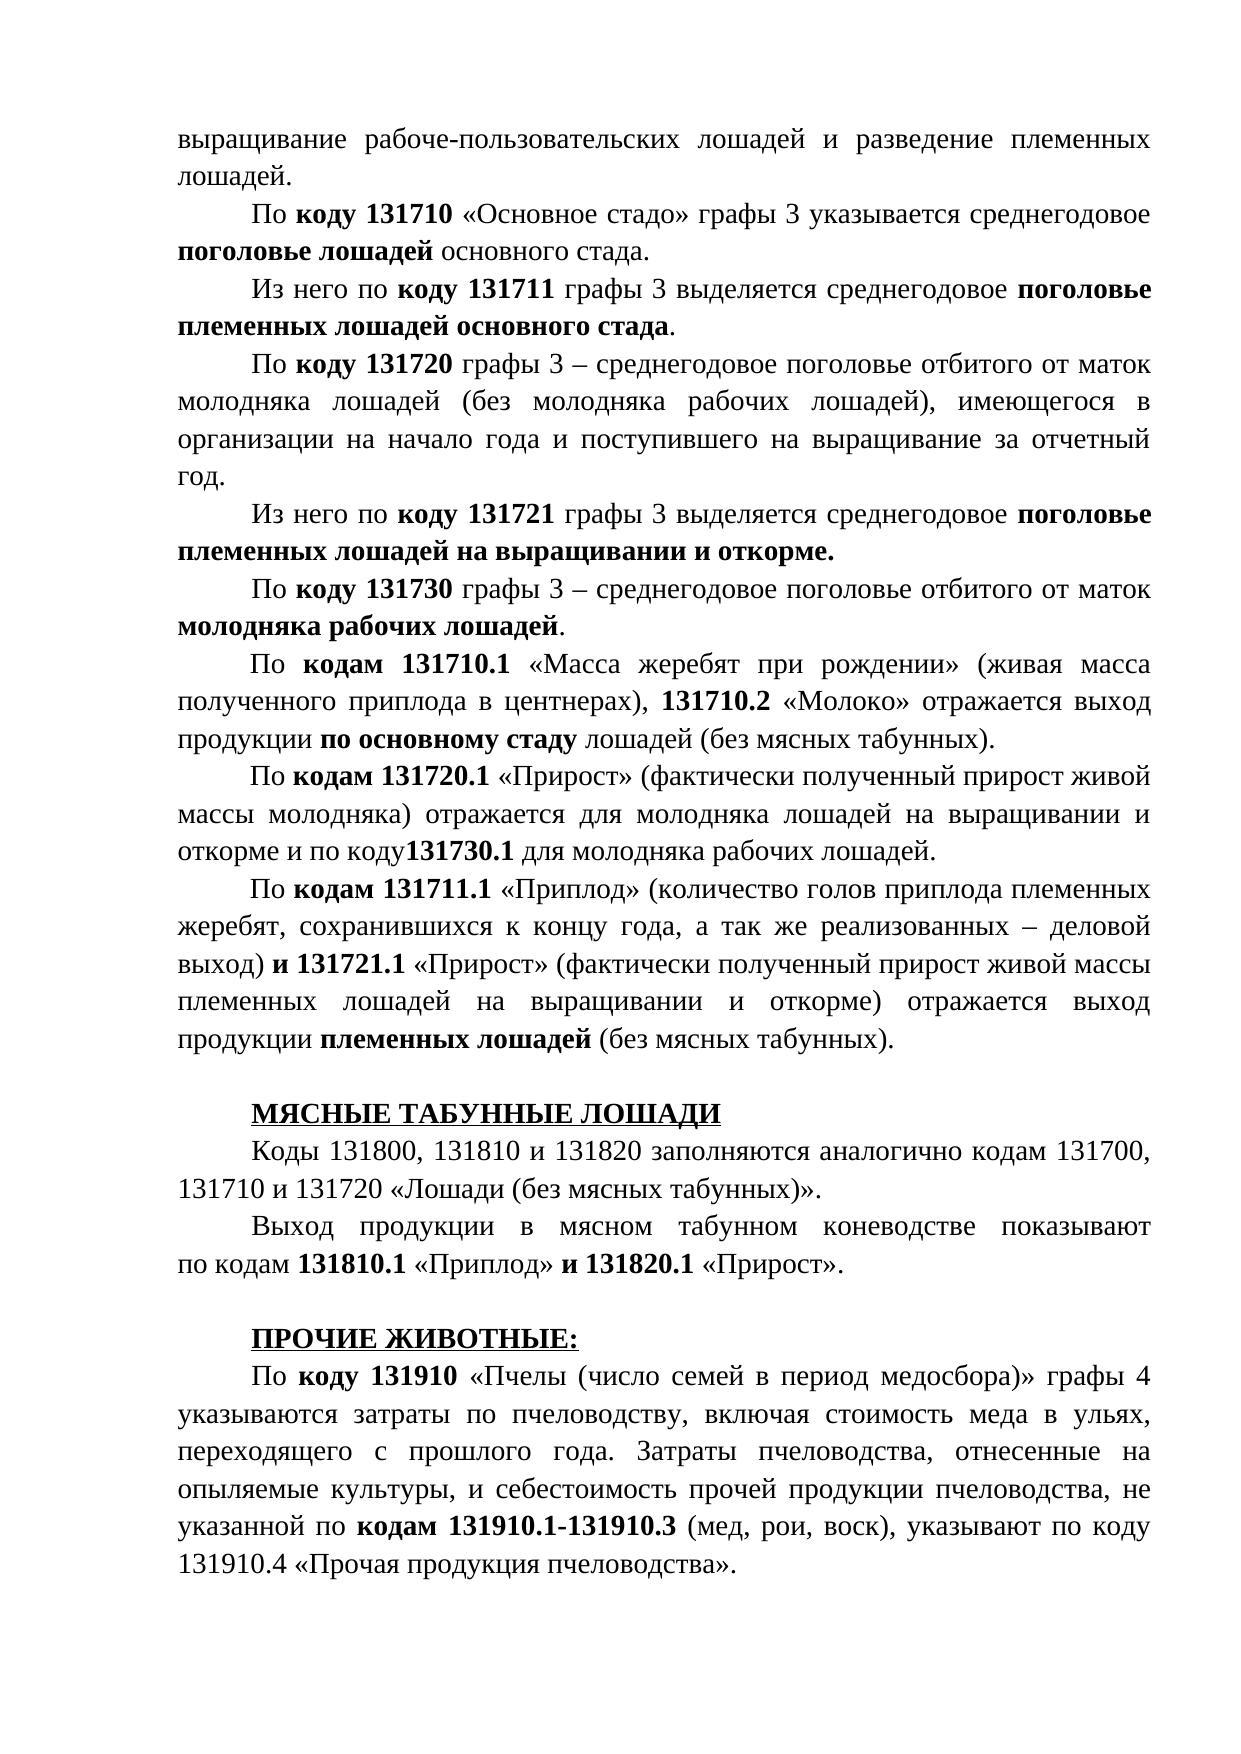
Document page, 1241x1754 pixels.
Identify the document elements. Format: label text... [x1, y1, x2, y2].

text Коды 131800, 131810 и 131820 заполняются аналогично кодам 131700, 131710 и 131720 «Лошади (без мясных табунных)». [177, 1131, 1152, 1206]
text МЯСНЫЕ ТАБУННЫЕ ЛОШАДИ [177, 1093, 1152, 1131]
text По кодам 131711.1 «Приплод» (количество голов приплода племенных жеребят, сохранившихся к концу года, а так же реализованных – деловой выход) и 131721.1 «Прирост» (фактически полученный прирост живой массы племенных лошадей на выращивании и откорме) отражается выход продукции племенных лошадей (без мясных табунных). [177, 868, 1152, 1056]
text По коду 131720 графы 3 – среднегодовое поголовье отбитого от маток молодняка лошадей (без молодняка рабочих лошадей), имеющегося в организации на начало года и поступившего на выращивание за отчетный год. [177, 343, 1152, 493]
text По коду 131710 «Основное стадо» графы 3 указывается среднегодовое поголовье лошадей основного стада. [177, 193, 1152, 268]
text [177, 118, 1152, 193]
text Из него по коду 131711 графы 3 выделяется среднегодовое поголовье племенных лошадей основного стада. [177, 268, 1152, 343]
text По кодам 131710.1 «Масса жеребят при рождении» (живая масса полученного приплода в центнерах), 131710.2 «Молоко» отражается выход продукции по основному стаду лошадей (без мясных табунных). [177, 643, 1152, 756]
text По коду 131730 графы 3 – среднегодовое поголовье отбитого от маток молодняка рабочих лошадей. [177, 568, 1152, 643]
text По кодам 131720.1 «Прирост» (фактически полученный прирост живой массы молодняка) отражается для молодняка лошадей на выращивании и откорме и по коду131730.1 для молодняка рабочих лошадей. [177, 756, 1152, 868]
text ПРОЧИЕ ЖИВОТНЫЕ: [177, 1318, 1152, 1356]
text Из него по коду 131721 графы 3 выделяется среднегодовое поголовье племенных лошадей на выращивании и откорме. [177, 493, 1152, 568]
text Выход продукции в мясном табунном коневодстве показывают по кодам 131810.1 «Приплод» и 131820.1 «Прирост». [177, 1206, 1152, 1281]
text По коду 131910 «Пчелы (число семей в период медосбора)» графы 4 указываются затраты по пчеловодству, включая стоимость меда в ульях, переходящего с прошлого года. Затраты пчеловодства, отнесенные на опыляемые культуры, и себестоимость прочей продукции пчеловодства, не указанной по кодам 131910.1-131910.3 (мед, рои, воск), указывают по коду 131910.4 «Прочая продукция пчеловодства». [177, 1356, 1152, 1581]
